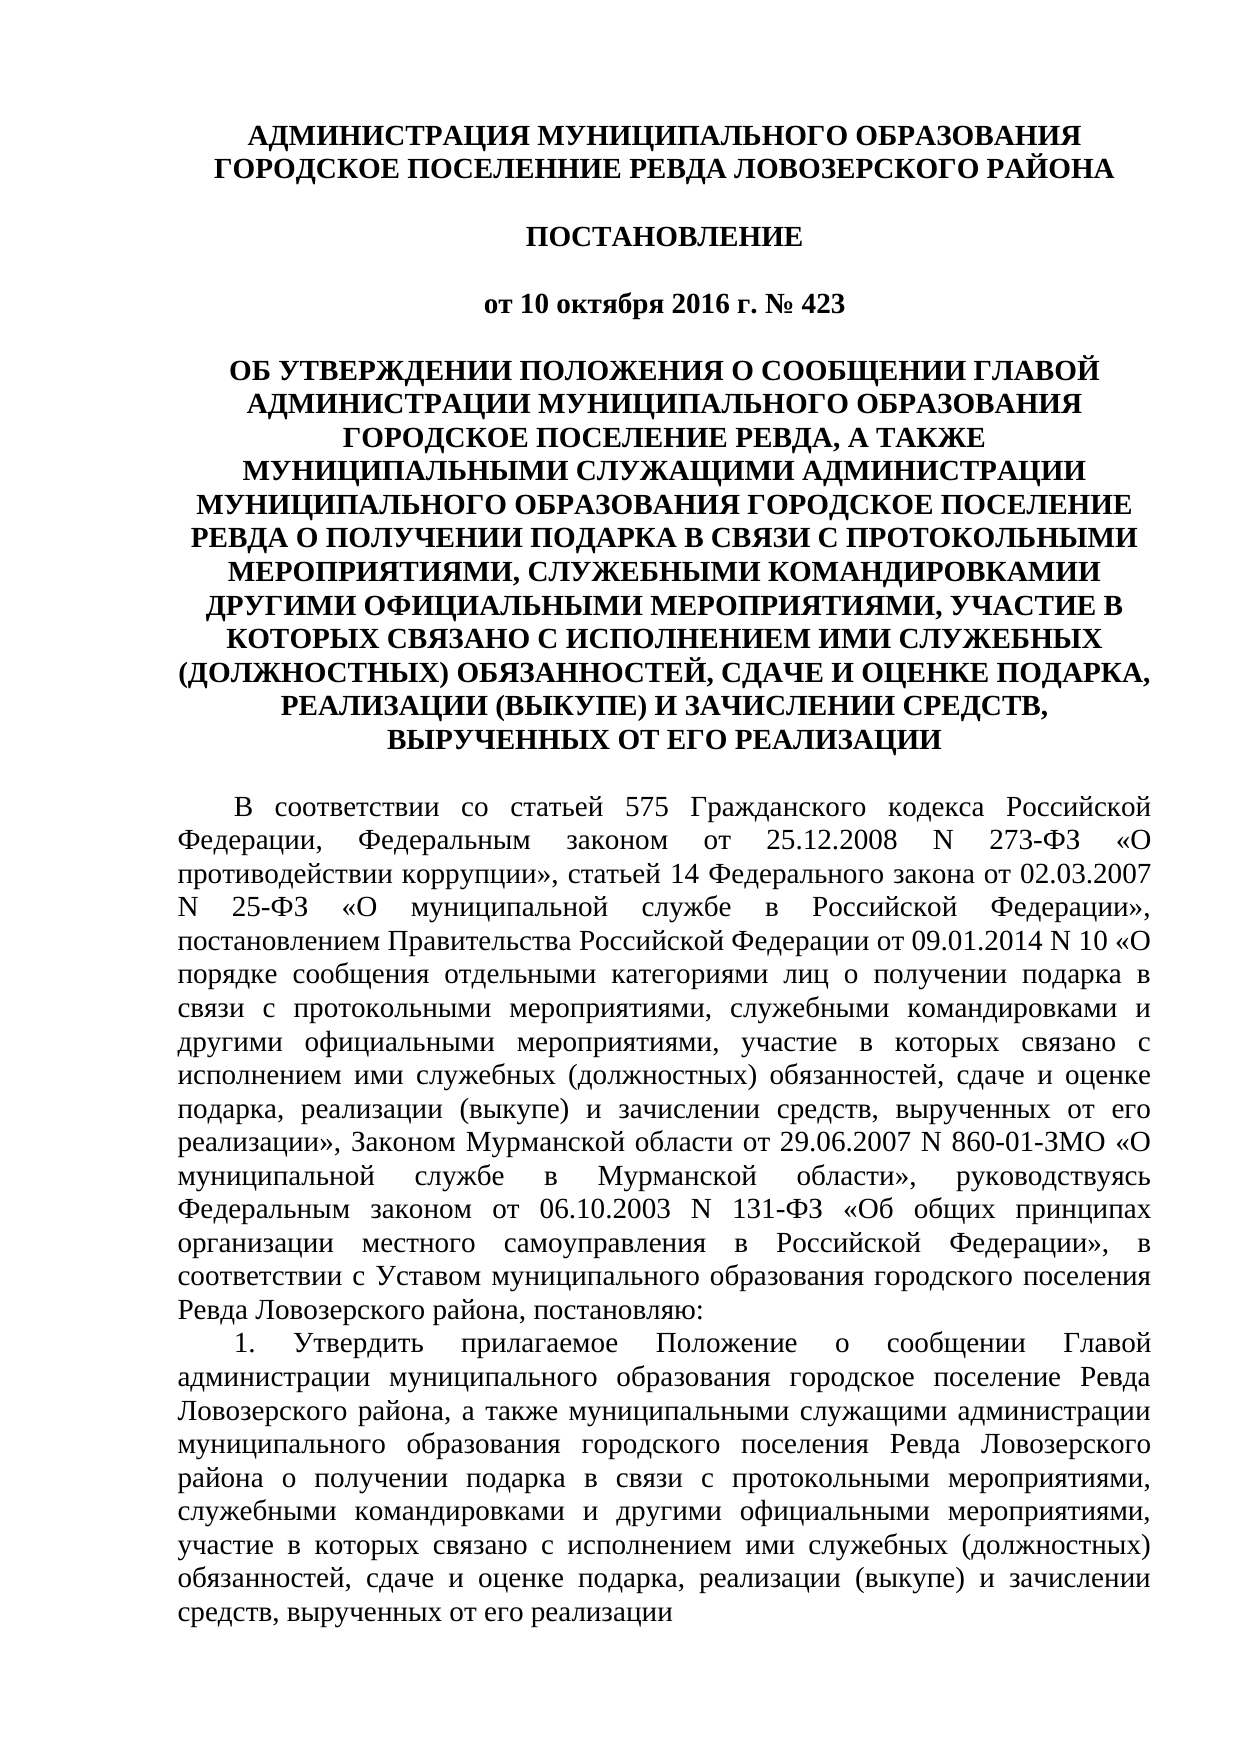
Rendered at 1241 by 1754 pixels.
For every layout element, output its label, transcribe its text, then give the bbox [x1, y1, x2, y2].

title АДМИНИСТРАЦИЯ МУНИЦИПАЛЬНОГО ОБРАЗОВАНИЯ ГОРОДСКОЕ ПОСЕЛЕННИЕ РЕВДА ЛОВОЗЕРСКОГО РАЙОНА [177, 118, 1152, 185]
text В соответствии со статьей 575 Гражданского кодекса Российской Федерации, Федеральным законом от 25.12.2008 N 273-ФЗ «О противодействии коррупции», статьей 14 Федерального закона от 02.03.2007 N 25-ФЗ «О муниципальной службе в Российской Федерации», постановлением Правительства Российской Федерации от 09.01.2014 N 10 «О порядке сообщения отдельными категориями лиц о получении подарка в связи с протокольными мероприятиями, служебными командировками и другими официальными мероприятиями, участие в которых связано с исполнением ими служебных (должностных) обязанностей, сдаче и оценке подарка, реализации (выкупе) и зачислении средств, вырученных от его реализации», Законом Мурманской области от 29.06.2007 N 860-01-ЗМО «О муниципальной службе в Мурманской области», руководствуясь Федеральным законом от 06.10.2003 N 131-ФЗ «Об общих принципах организации местного самоуправления в Российской Федерации», в соответствии с Уставом муниципального образования городского поселения Ревда Ловозерского района, постановляю: [177, 789, 1152, 1326]
title ОБ УТВЕРЖДЕНИИ ПОЛОЖЕНИЯ О СООБЩЕНИИ ГЛАВОЙ АДМИНИСТРАЦИИ МУНИЦИПАЛЬНОГО ОБРАЗОВАНИЯ ГОРОДСКОЕ ПОСЕЛЕНИЕ РЕВДА, А ТАКЖЕ МУНИЦИПАЛЬНЫМИ СЛУЖАЩИМИ АДМИНИСТРАЦИИ МУНИЦИПАЛЬНОГО ОБРАЗОВАНИЯ ГОРОДСКОЕ ПОСЕЛЕНИЕ РЕВДА О ПОЛУЧЕНИИ ПОДАРКА В СВЯЗИ С ПРОТОКОЛЬНЫМИ МЕРОПРИЯТИЯМИ, СЛУЖЕБНЫМИ КОМАНДИРОВКАМИИ ДРУГИМИ ОФИЦИАЛЬНЫМИ МЕРОПРИЯТИЯМИ, УЧАСТИЕ В КОТОРЫХ СВЯЗАНО С ИСПОЛНЕНИЕМ ИМИ СЛУЖЕБНЫХ (ДОЛЖНОСТНЫХ) ОБЯЗАННОСТЕЙ, СДАЧЕ И ОЦЕНКЕ ПОДАРКА, РЕАЛИЗАЦИИ (ВЫКУПЕ) И ЗАЧИСЛЕНИИ СРЕДСТВ, ВЫРУЧЕННЫХ ОТ ЕГО РЕАЛИЗАЦИИ [177, 353, 1152, 755]
title ПОСТАНОВЛЕНИЕ [177, 219, 1152, 252]
text 1. Утвердить прилагаемое Положение о сообщении Главой администрации муниципального образования городское поселение Ревда Ловозерского района, а также муниципальными служащими администрации муниципального образования городского поселения Ревда Ловозерского района о получении подарка в связи с протокольными мероприятиями, служебными командировками и другими официальными мероприятиями, участие в которых связано с исполнением ими служебных (должностных) обязанностей, сдаче и оценке подарка, реализации (выкупе) и зачислении средств, вырученных от его реализации [177, 1326, 1152, 1627]
title от 10 октября 2016 г. № 423 [177, 286, 1152, 319]
